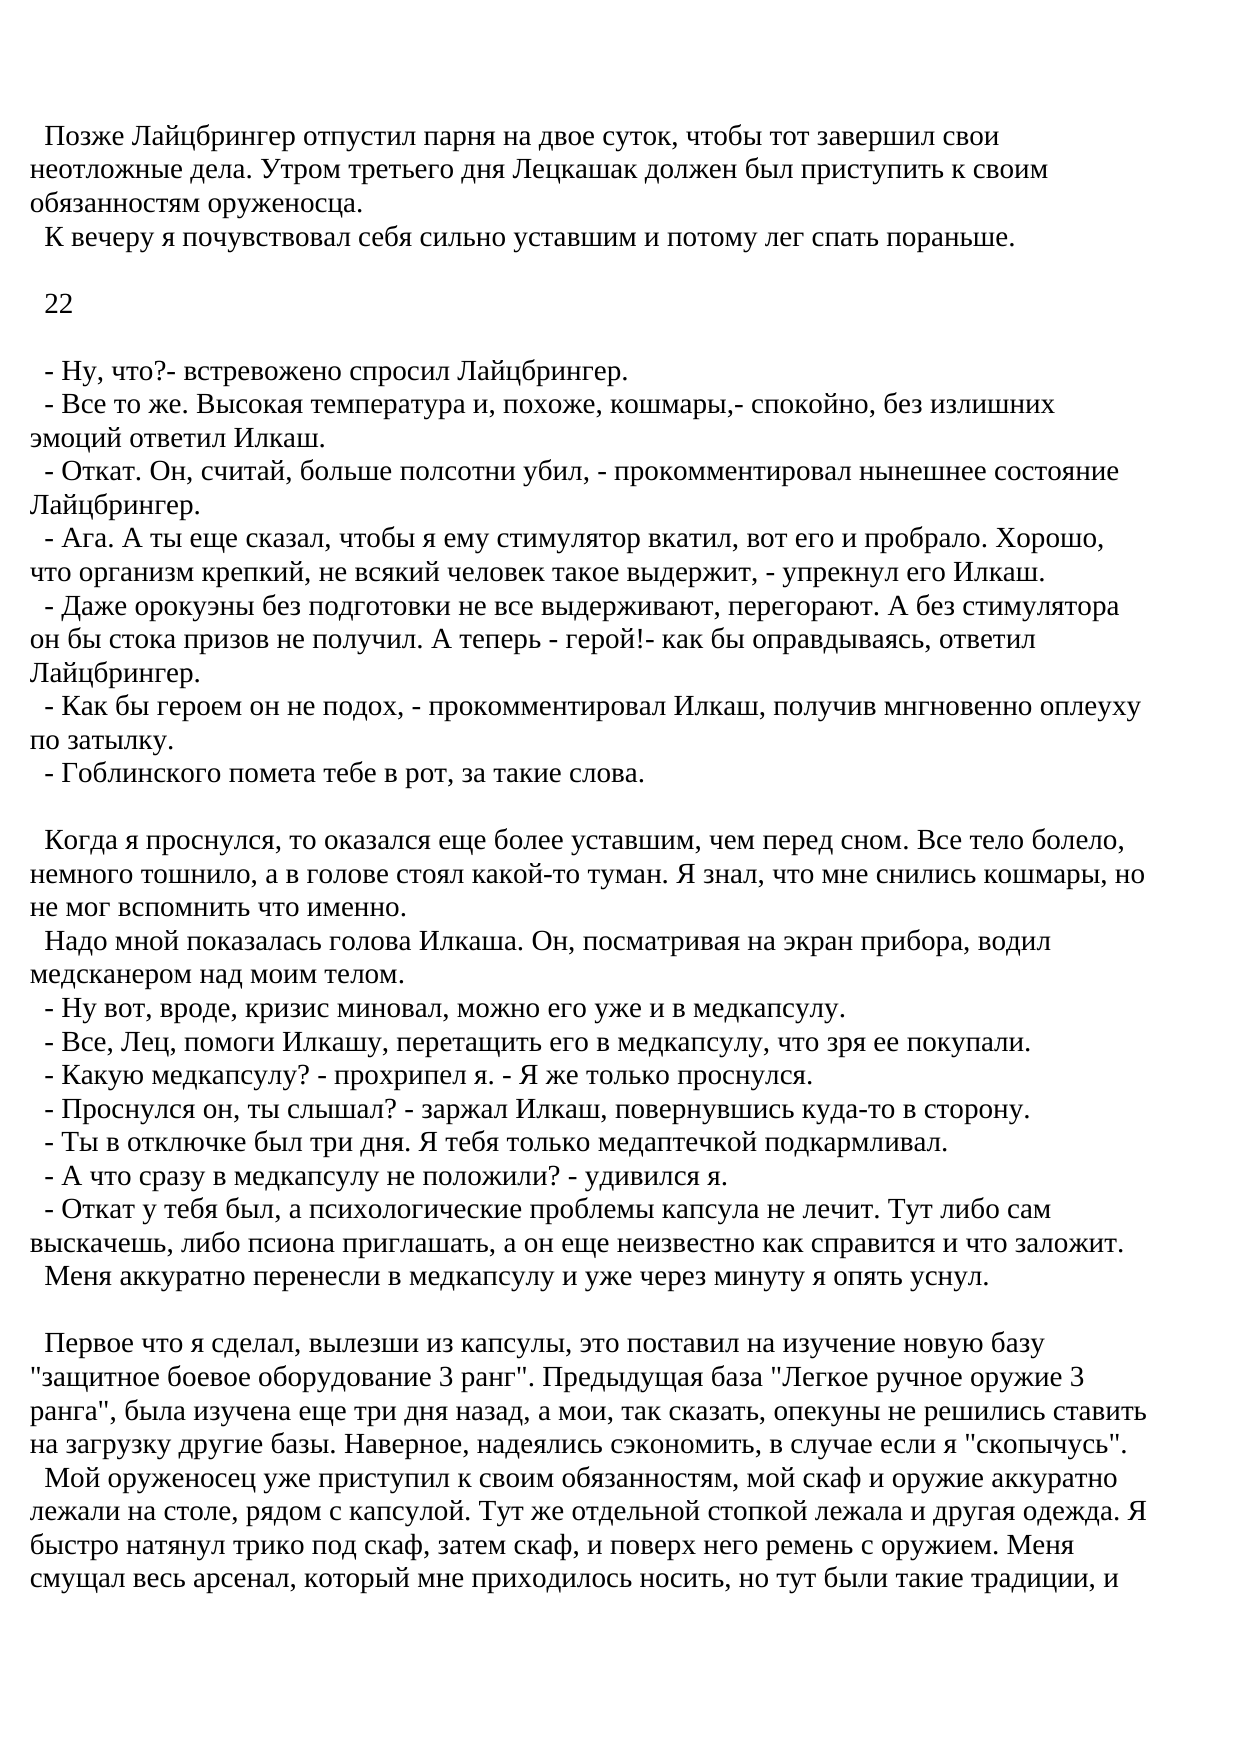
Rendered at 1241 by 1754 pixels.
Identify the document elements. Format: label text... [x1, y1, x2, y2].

text - Ага. А ты еще сказал, чтобы я ему стимулятор вкатил, вот его и пробрало. Хорошо, что организм крепкий, не всякий человек такое выдержит, - упрекнул его Илкаш. [29, 521, 1152, 588]
text - Все то же. Высокая температура и, похоже, кошмары,- спокойно, без излишних эмоций ответил Илкаш. [29, 386, 1152, 453]
text - Все, Лец, помоги Илкашу, перетащить его в медкапсулу, что зря ее покупали. [29, 1024, 1152, 1057]
text - Какую медкапсулу? - прохрипел я. - Я же только проснулся. [29, 1057, 1152, 1091]
text К вечеру я почувствовал себя сильно уставшим и потому лег спать пораньше. [29, 219, 1152, 252]
text Первое что я сделал, вылезши из капсулы, это поставил на изучение новую базу "защитное боевое оборудование 3 ранг". Предыдущая база "Легкое ручное оружие 3 ранга", была изучена еще три дня назад, а мои, так сказать, опекуны не решились ставить на загрузку другие базы. Наверное, надеялись сэкономить, в случае если я "скопычусь". [29, 1326, 1152, 1460]
text Надо мной показалась голова Илкаша. Он, посматривая на экран прибора, водил медсканером над моим телом. [29, 923, 1152, 990]
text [29, 1460, 1152, 1594]
text - Даже орокуэны без подготовки не все выдерживают, перегорают. А без стимулятора он бы стока призов не получил. А теперь - герой!- как бы оправдываясь, ответил Лайцбрингер. [29, 588, 1152, 688]
text - Откат. Он, считай, больше полсотни убил, - прокомментировал нынешнее состояние Лайцбрингер. [29, 453, 1152, 521]
text - Ну, что?- встревожено спросил Лайцбрингер. [29, 353, 1152, 386]
text Когда я проснулся, то оказался еще более уставшим, чем перед сном. Все тело болело, немного тошнило, а в голове стоял какой-то туман. Я знал, что мне снились кошмары, но не мог вспомнить что именно. [29, 822, 1152, 923]
text - Гоблинского помета тебе в рот, за такие слова. [29, 755, 1152, 789]
text Позже Лайцбрингер отпустил парня на двое суток, чтобы тот завершил свои неотложные дела. Утром третьего дня Лецкашак должен был приступить к своим обязанностям оруженосца. [29, 118, 1152, 219]
text - Откат у тебя был, а психологические проблемы капсула не лечит. Тут либо сам выскачешь, либо псиона приглашать, а он еще неизвестно как справится и что заложит. [29, 1191, 1152, 1258]
text - Ты в отключке был три дня. Я тебя только медаптечкой подкармливал. [29, 1124, 1152, 1158]
text Меня аккуратно перенесли в медкапсулу и уже через минуту я опять уснул. [29, 1258, 1152, 1292]
text - Ну вот, вроде, кризис миновал, можно его уже и в медкапсулу. [29, 990, 1152, 1024]
text - А что сразу в медкапсулу не положили? - удивился я. [29, 1158, 1152, 1191]
text - Как бы героем он не подох, - прокомментировал Илкаш, получив мнгновенно оплеуху по затылку. [29, 688, 1152, 755]
text - Проснулся он, ты слышал? - заржал Илкаш, повернувшись куда-то в сторону. [29, 1091, 1152, 1124]
text 22 [29, 286, 1152, 319]
